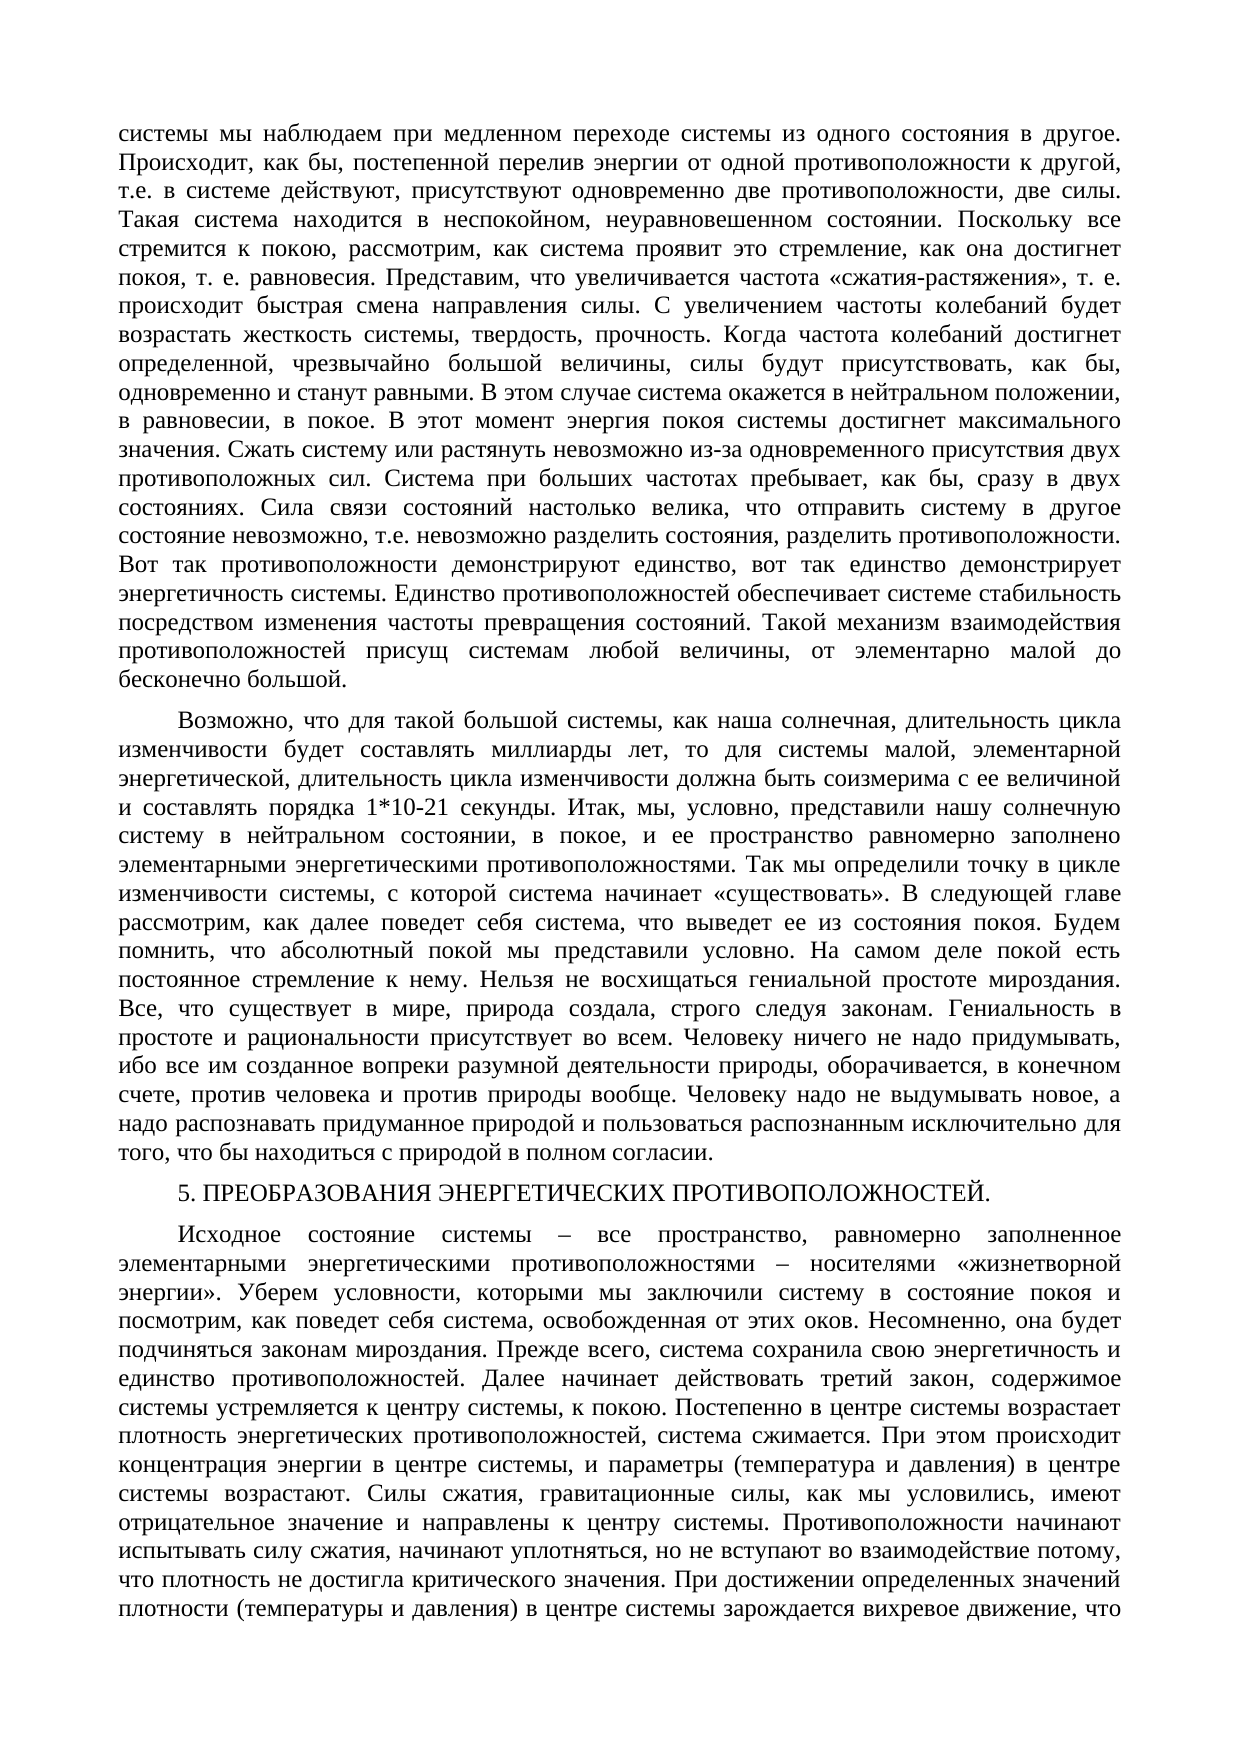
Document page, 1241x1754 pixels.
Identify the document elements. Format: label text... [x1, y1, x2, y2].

text Возможно, что для такой большой системы, как наша солнечная, длительность цикла изменчивости будет составлять миллиарды лет, то для системы малой, элементарной энергетической, длительность цикла изменчивости должна быть соизмерима с ее величиной и составлять порядка 1*10-21 секунды. Итак, мы, условно, представили нашу солнечную систему в нейтральном состоянии, в покое, и ее пространство равномерно заполнено элементарными энергетическими противоположностями. Так мы определили точку в цикле изменчивости системы, с которой система начинает «существовать». В следующей главе рассмотрим, как далее поведет себя система, что выведет ее из состояния покоя. Будем помнить, что абсолютный покой мы представили условно. На самом деле покой есть постоянное стремление к нему. Нельзя не восхищаться гениальной простоте мироздания. Все, что существует в мире, природа создала, строго следуя законам. Гениальность в простоте и рациональности присутствует во всем. Человеку ничего не надо придумывать, ибо все им созданное вопреки разумной деятельности природы, оборачивается, в конечном счете, против человека и против природы вообще. Человеку надо не выдумывать новое, а надо распознавать придуманное природой и пользоваться распознанным исключительно для того, что бы находиться с природой в полном согласии. [118, 706, 1122, 1166]
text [118, 118, 1122, 693]
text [118, 1219, 1122, 1622]
text 5. ПРЕОБРАЗОВАНИЯ ЭНЕРГЕТИЧЕСКИХ ПРОТИВОПОЛОЖНОСТЕЙ. [118, 1178, 1122, 1207]
